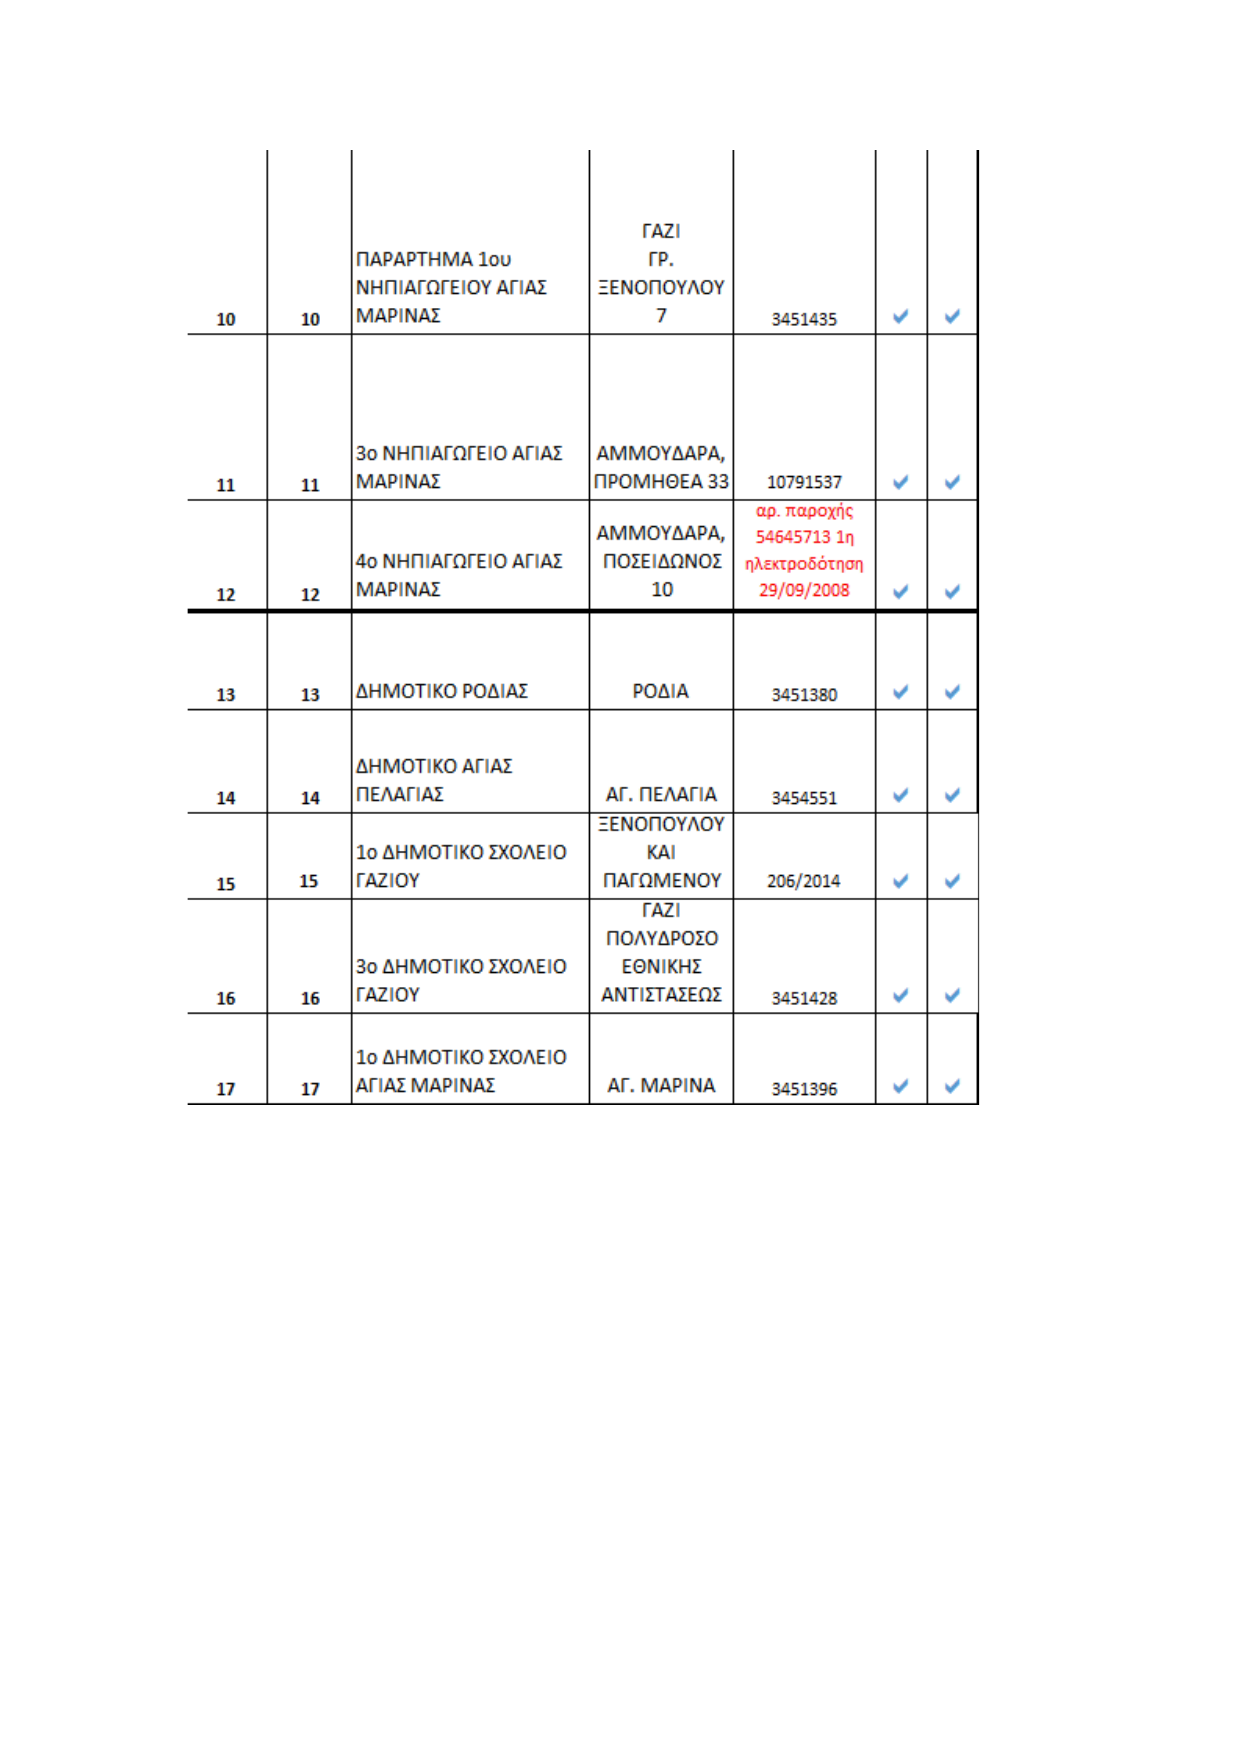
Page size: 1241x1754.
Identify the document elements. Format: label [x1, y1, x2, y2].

picture [187, 150, 980, 1105]
